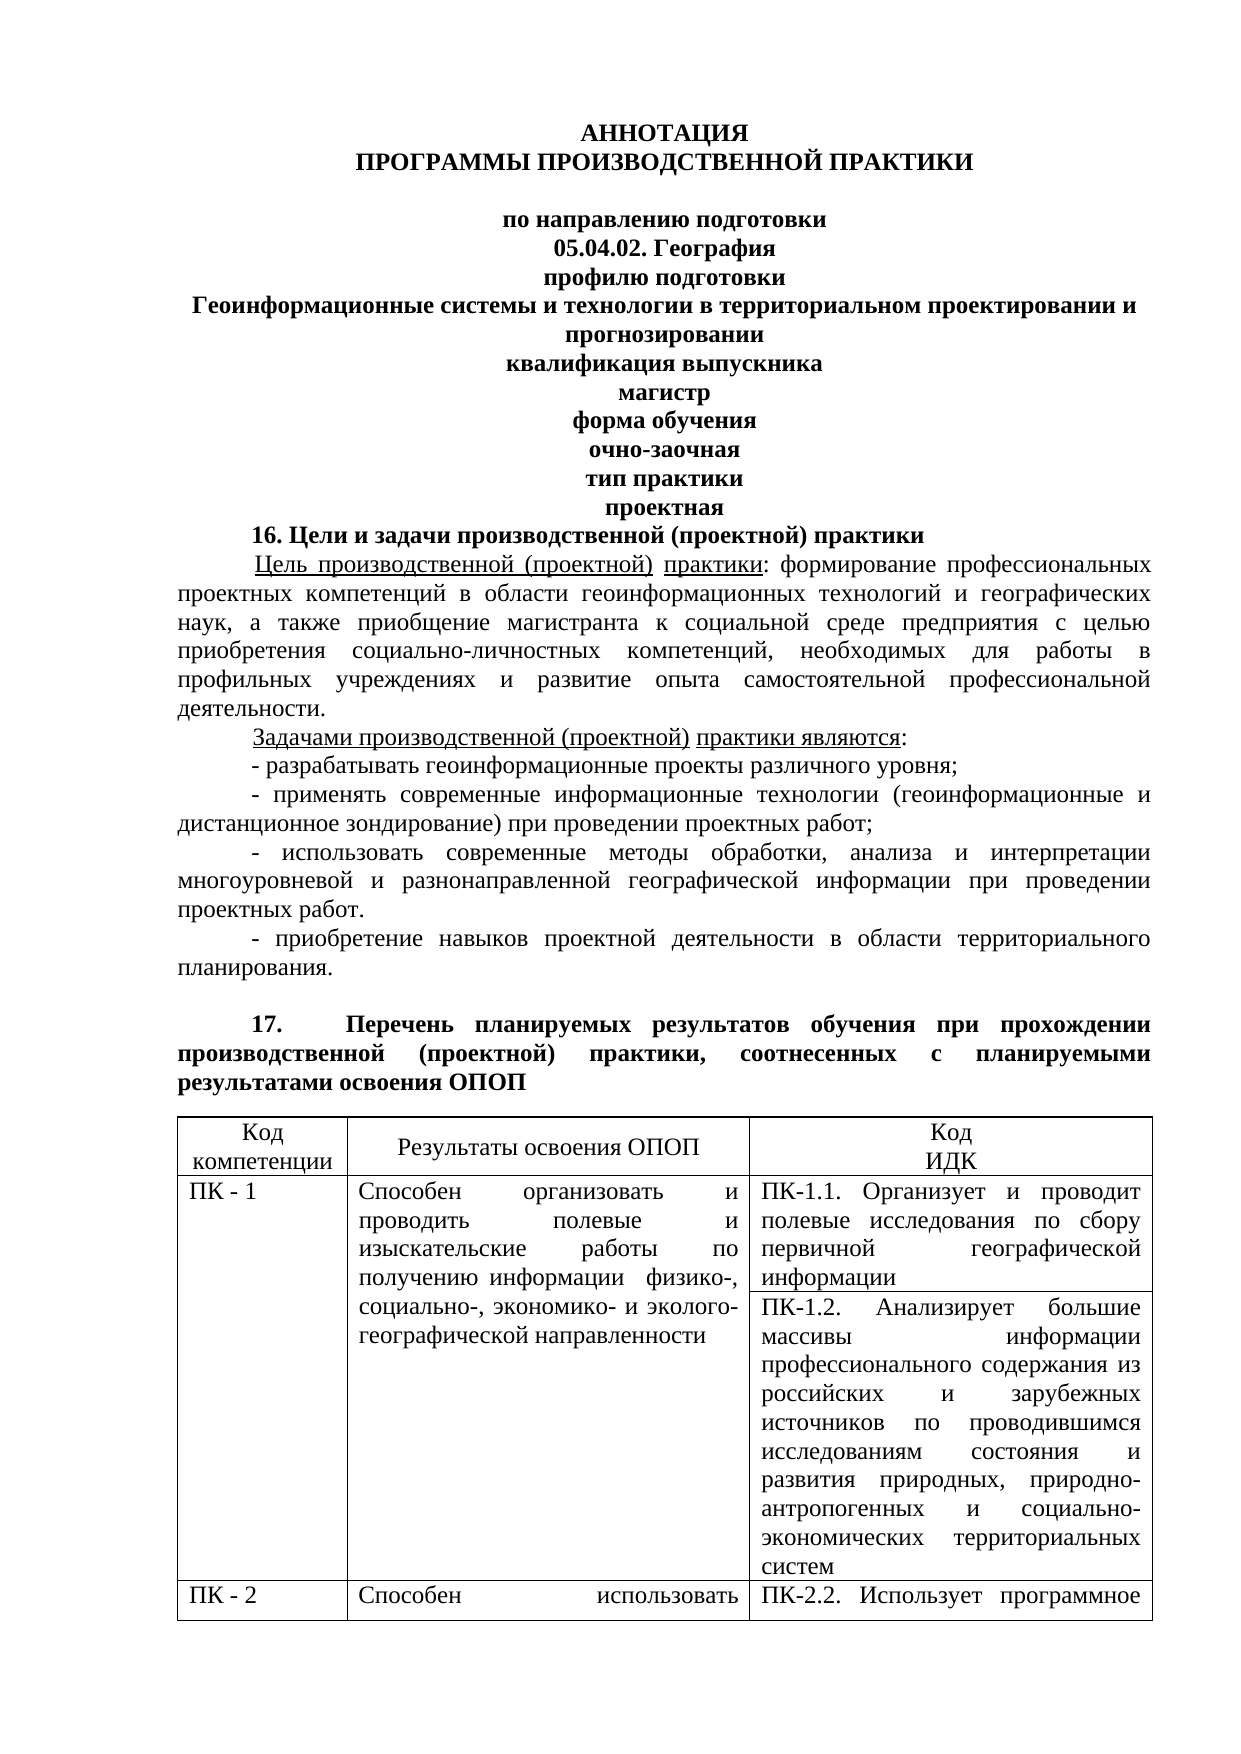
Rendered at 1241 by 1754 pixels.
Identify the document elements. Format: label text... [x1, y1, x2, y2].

text квалификация выпускника [177, 348, 1152, 377]
table_cell ПК-1.2. Анализирует большие массивы информации профессионального содержания из российских и зарубежных источников по проводившимся исследованиям состояния и развития природных, природно-антропогенных и социально-экономических территориальных систем [750, 1292, 1152, 1579]
text 05.04.02. География [177, 233, 1152, 262]
text магистр [177, 377, 1152, 406]
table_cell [348, 1581, 749, 1620]
text тип практики [177, 463, 1152, 492]
text Задачами производственной (проектной) практики являются: [177, 722, 1152, 751]
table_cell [750, 1581, 1152, 1620]
table_header Код ИДК [750, 1118, 1152, 1175]
table_cell Способен организовать и проводить полевые и изыскательские работы по получению информации физико-, социально-, экономико- и эколого-географической направленности [348, 1176, 749, 1579]
table_header Код компетенции [178, 1118, 347, 1175]
text АННОТАЦИЯ [177, 118, 1152, 147]
text форма обучения [177, 406, 1152, 434]
text - разрабатывать геоинформационные проекты различного уровня; [177, 751, 1152, 779]
text очно-заочная [177, 434, 1152, 463]
table_cell ПК - 1 [178, 1176, 347, 1579]
list Цели и задачи производственной (проектной) практики [251, 521, 1152, 549]
text - применять современные информационные технологии (геоинформационные и дистанционное зондирование) при проведении проектных работ; [177, 779, 1152, 837]
text проектная [177, 492, 1152, 521]
list Перечень планируемых результатов обучения при прохождении производственной (проектной) практики, соотнесенных с планируемыми результатами освоения ОПОП [177, 1009, 1152, 1096]
table_cell ПК-1.1. Организует и проводит полевые исследования по сбору первичной географической информации [750, 1176, 1152, 1291]
table_header Результаты освоения ОПОП [348, 1118, 749, 1175]
text профилю подготовки [177, 262, 1152, 291]
text - приобретение навыков проектной деятельности в области территориального планирования. [177, 923, 1152, 981]
text программЫ ПРОИЗВОДСТВЕННОЙ ПРАКТИКИ [177, 147, 1152, 176]
text - использовать современные методы обработки, анализа и интерпретации многоуровневой и разнонаправленной географической информации при проведении проектных работ. [177, 837, 1152, 923]
text Цель производственной (проектной) практики: формирование профессиональных проектных компетенций в области геоинформационных технологий и географических наук, а также приобщение магистранта к социальной среде предприятия с целью приобретения социально-личностных компетенций, необходимых для работы в профильных учреждениях и развитие опыта самостоятельной профессиональной деятельности. [177, 549, 1152, 722]
text по направлению подготовки [177, 204, 1152, 233]
text Геоинформационные системы и технологии в территориальном проектировании и прогнозировании [177, 291, 1152, 348]
table_cell ПК - 2 [178, 1581, 347, 1620]
